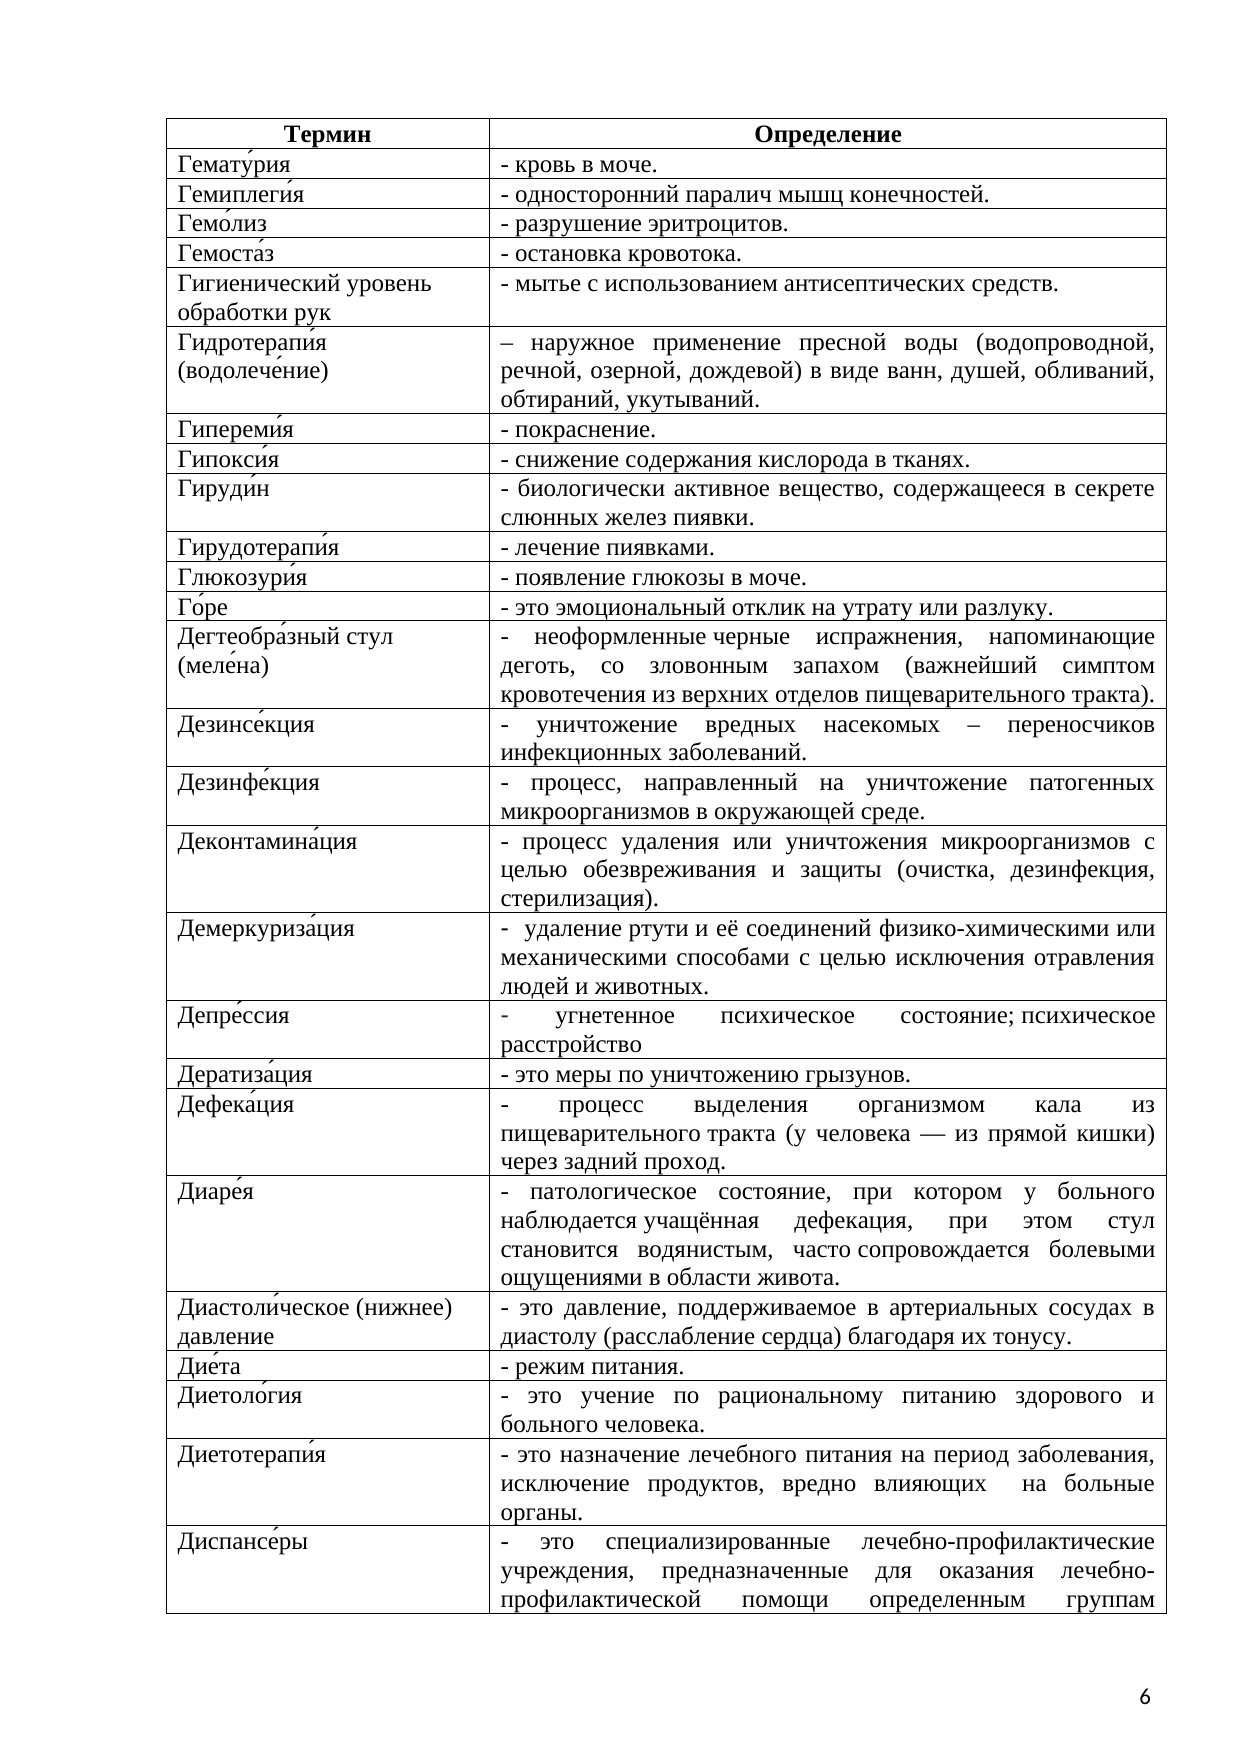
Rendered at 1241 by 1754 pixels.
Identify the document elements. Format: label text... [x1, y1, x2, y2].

table_cell - процесс, направленный на уничтожение патогенных микроорганизмов в окружающей среде. [490, 767, 1166, 825]
table_cell Депре́ссия [167, 1001, 489, 1058]
table_cell - удаление ртути и её соединений физико-химическими или механическими способами с целью исключения отравления людей и животных. [716, 913, 1166, 999]
table_cell Деконтамина́ция [167, 826, 489, 912]
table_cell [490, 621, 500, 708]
table_cell Гипереми́я [167, 414, 489, 443]
table_cell Диастоли́ческое (нижнее) давление [167, 1292, 489, 1350]
table_cell Дезинсе́кция [167, 709, 489, 766]
table_cell - покраснение. [490, 414, 1166, 443]
table_header Термин [167, 119, 489, 148]
table_cell - мытье с использованием антисептических средств. [490, 268, 1166, 326]
table_cell - односторонний паралич мышц конечностей. [490, 179, 1166, 207]
table_cell - это назначение лечебного питания на период заболевания, исключение продуктов, вредно влияющих на больные органы. [490, 1439, 1166, 1525]
table_cell Гирудотерапи́я [167, 532, 489, 561]
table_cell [490, 1526, 1166, 1613]
table_cell - это учение по рациональному питанию здорового и больного человека. [490, 1381, 1166, 1438]
table_cell Диетотерапи́я [167, 1439, 489, 1525]
table_cell Диспансе́ры [167, 1526, 489, 1613]
table_cell - кровь в моче. [490, 149, 1166, 178]
table_cell Глюкозури́я [167, 562, 489, 591]
table_cell - уничтожение вредных насекомых – переносчиков инфекционных заболеваний. [490, 709, 1166, 766]
table_cell Дефека́ция [167, 1089, 489, 1175]
table_cell Гемо́лиз [167, 209, 489, 237]
table_cell - режим питания. [490, 1351, 1166, 1379]
table_cell Гипокси́я [167, 444, 489, 472]
table_header Определение [490, 119, 1166, 148]
table_cell Демеркуриза́ция [167, 913, 489, 999]
table_cell - патологическое состояние, при котором у больного наблюдается учащённая дефекация, при этом стул становится водянистым, часто сопровождается болевыми ощущениями в области живота. [490, 1176, 1166, 1291]
table_cell - процесс удаления или уничтожения микроорганизмов с целью обезвреживания и защиты (очистка, дезинфекция, стерилизация). [490, 826, 1166, 912]
table_cell Дезинфе́кция [167, 767, 489, 825]
table_cell - это давление, поддерживаемое в артериальных сосудах в диастолу (расслабление сердца) благодаря их тонусу. [490, 1292, 1166, 1350]
table_cell - это эмоциональный отклик на утрату или разлуку. [490, 592, 1166, 620]
table_cell - процесс выделения организмом кала из пищеварительного тракта (у человека — из прямой кишки) через задний проход. [726, 1089, 1166, 1175]
table_cell Гидротерапи́я (водолече́ние) [167, 327, 489, 413]
table_cell Гемоста́з [167, 238, 489, 267]
table_cell - угнетенное психическое состояние; психическое расстройство [490, 1001, 1166, 1058]
table_cell Гигиенический уровень обработки рук [167, 268, 489, 326]
table_cell Го́ре [167, 592, 489, 620]
table_cell Диетоло́гия [167, 1381, 489, 1438]
table_cell Гемату́рия [167, 149, 489, 178]
table_cell - разрушение эритроцитов. [490, 209, 1166, 237]
table_cell - появление глюкозы в моче. [490, 562, 1166, 591]
table_cell Дератиза́ция [167, 1059, 489, 1088]
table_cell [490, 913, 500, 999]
table_cell – наружное применение пресной воды (водопроводной, речной, озерной, дождевой) в виде ванн, душей, обливаний, обтираний, укутываний. [490, 327, 1166, 413]
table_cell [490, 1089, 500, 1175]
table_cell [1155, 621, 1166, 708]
table_cell Диаре́я [167, 1176, 489, 1291]
table_cell - это меры по уничтожению грызунов. [490, 1059, 1166, 1088]
table_cell - остановка кровотока. [490, 238, 1166, 267]
table_cell Гемиплеги́я [167, 179, 489, 207]
table_cell - лечение пиявками. [490, 532, 1166, 561]
table_cell Дегтеобра́зный стул (меле́на) [167, 621, 489, 708]
table_cell Дие́та [167, 1351, 489, 1379]
table_cell - снижение содержания кислорода в тканях. [490, 444, 1166, 472]
table_cell - биологически активное вещество, содержащееся в секрете слюнных желез пиявки. [490, 474, 1166, 531]
table_cell Гируди́н [167, 474, 489, 531]
